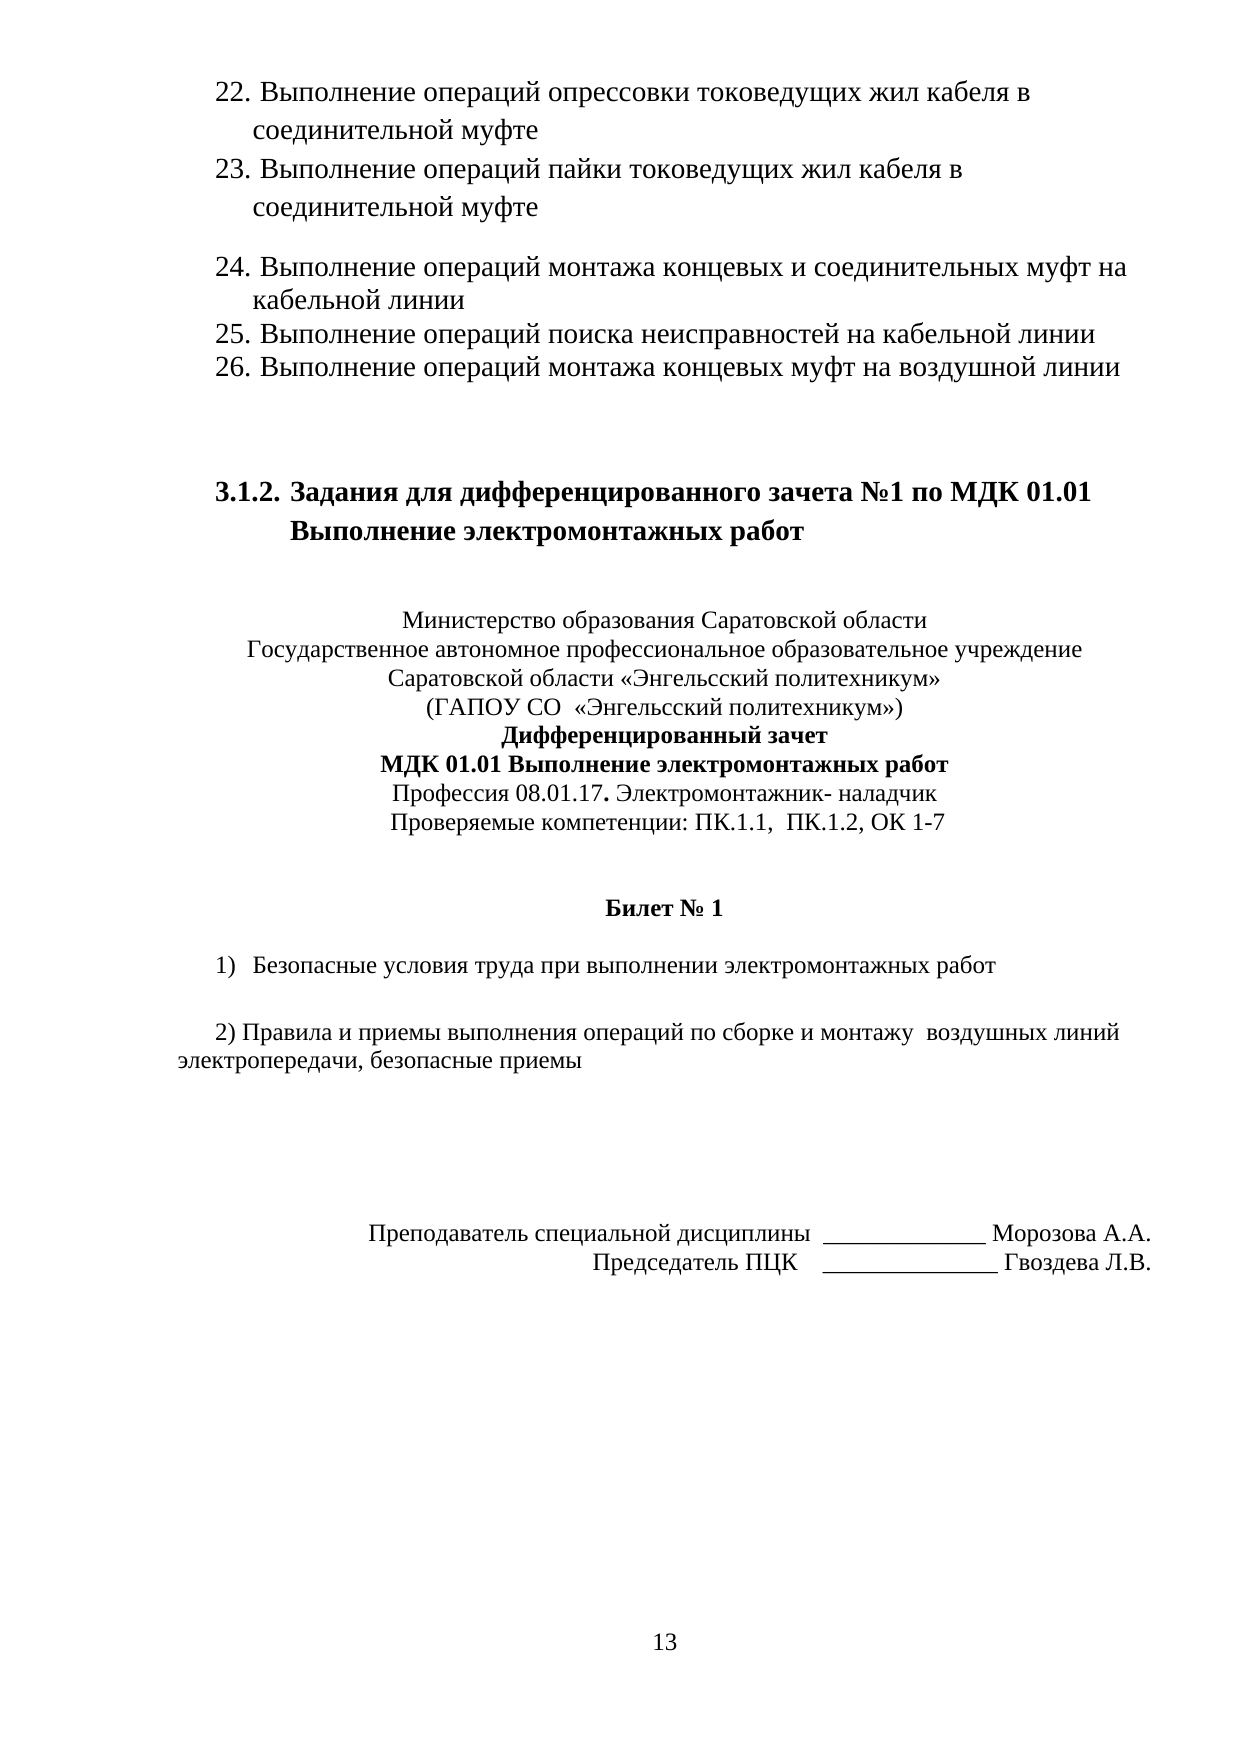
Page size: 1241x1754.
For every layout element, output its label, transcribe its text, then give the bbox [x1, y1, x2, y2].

list Выполнение операций монтажа концевых муфт на воздушной линии [215, 349, 1152, 383]
text Председатель ПЦК ______________ Гвоздева Л.В. [177, 1247, 1152, 1276]
list Выполнение операций опрессовки токоведущих жил кабеля в соединительной муфте [215, 74, 1152, 146]
text (ГАПОУ СО «Энгельсский политехникум») [177, 692, 1152, 721]
text 2) Правила и приемы выполнения операций по сборке и монтажу воздушных линий электропередачи, безопасные приемы [177, 1017, 1152, 1074]
text Профессия 08.01.17. Электромонтажник- наладчик [177, 778, 1152, 807]
text Саратовской области «Энгельсский политехникум» [177, 663, 1152, 692]
text Государственное автономное профессиональное образовательное учреждение [177, 634, 1152, 663]
text Дифференцированный зачет [177, 721, 1152, 749]
text Министерство образования Саратовской области [177, 606, 1152, 634]
list Задания для дифференцированного зачета №1 по МДК 01.01 Выполнение электромонтажных работ [215, 474, 1152, 546]
list Безопасные условия труда при выполнении электромонтажных работ [215, 951, 1152, 979]
list Выполнение операций монтажа концевых и соединительных муфт на кабельной линии [215, 249, 1152, 316]
text Билет № 1 [177, 893, 1152, 922]
text Проверяемые компетенции: ПК.1.1, ПК.1.2, ОК 1-7 [177, 807, 1152, 836]
list Выполнение операций поиска неисправностей на кабельной линии [215, 316, 1152, 349]
list Выполнение операций пайки токоведущих жил кабеля в соединительной муфте [215, 151, 1152, 223]
text МДК 01.01 Выполнение электромонтажных работ [177, 749, 1152, 778]
text Преподаватель специальной дисциплины _____________ Морозова А.А. [177, 1218, 1152, 1247]
